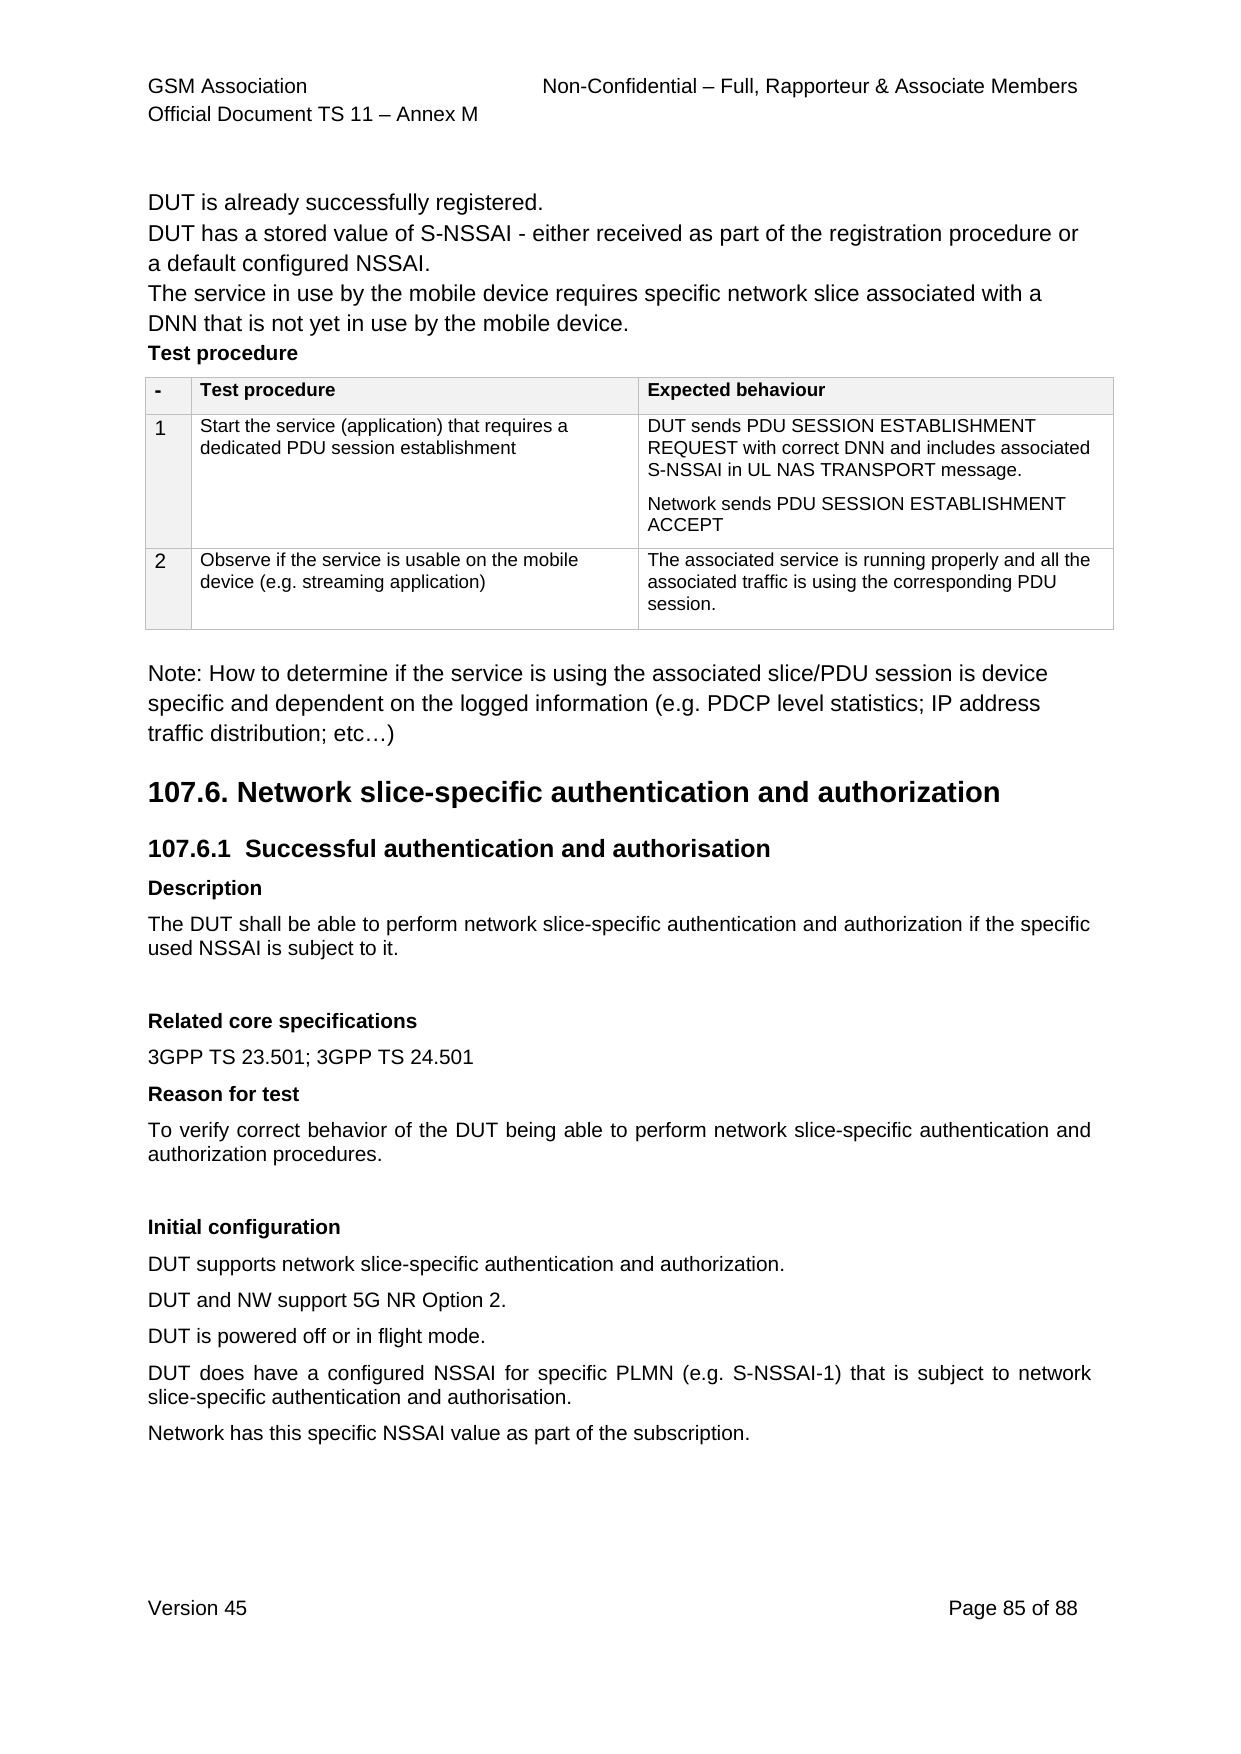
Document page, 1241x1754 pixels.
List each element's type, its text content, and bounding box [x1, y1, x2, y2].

text To verify correct behavior of the DUT being able to perform network slice-specific authentication and authorization procedures. [148, 1118, 1092, 1166]
text DUT is powered off or in flight mode. [148, 1324, 1092, 1348]
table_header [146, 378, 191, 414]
text DUT and NW support 5G NR Option 2. [148, 1288, 1092, 1312]
text DUT is already successfully registered. [148, 189, 1092, 216]
text The service in use by the mobile device requires specific network slice associated with a DNN that is not yet in use by the mobile device. [148, 280, 1092, 336]
text DUT supports network slice-specific authentication and authorization. [148, 1251, 1092, 1275]
text DUT has a stored value of S-NSSAI - either received as part of the registration procedure or a default configured NSSAI. [148, 219, 1092, 276]
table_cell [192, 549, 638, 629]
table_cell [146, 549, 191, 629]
text Initial configuration [148, 1215, 1092, 1239]
text 3GPP TS 23.501; 3GPP TS 24.501 [148, 1045, 1092, 1069]
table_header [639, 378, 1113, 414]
text Related core specifications [148, 1009, 1092, 1033]
text DUT does have a configured NSSAI for specific PLMN (e.g. S-NSSAI-1) that is subject to network slice-specific authentication and authorisation. [148, 1361, 1092, 1409]
subtitle 107.6. Network slice-specific authentication and authorization [148, 776, 1092, 809]
text Test procedure [148, 340, 1092, 364]
text The DUT shall be able to perform network slice-specific authentication and authorization if the specific used NSSAI is subject to it. [148, 912, 1092, 960]
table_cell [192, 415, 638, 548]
text Description [148, 875, 1092, 899]
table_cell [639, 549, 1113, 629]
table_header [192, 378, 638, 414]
text Note: How to determine if the service is using the associated slice/PDU session is device specific and dependent on the logged information (e.g. PDCP level statistics; IP address traffic distribution; etc…) [148, 660, 1092, 747]
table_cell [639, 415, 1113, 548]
text Reason for test [148, 1082, 1092, 1106]
text Network has this specific NSSAI value as part of the subscription. [148, 1421, 1092, 1445]
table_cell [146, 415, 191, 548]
subtitle 107.6.1 Successful authentication and authorisation [148, 834, 1092, 863]
